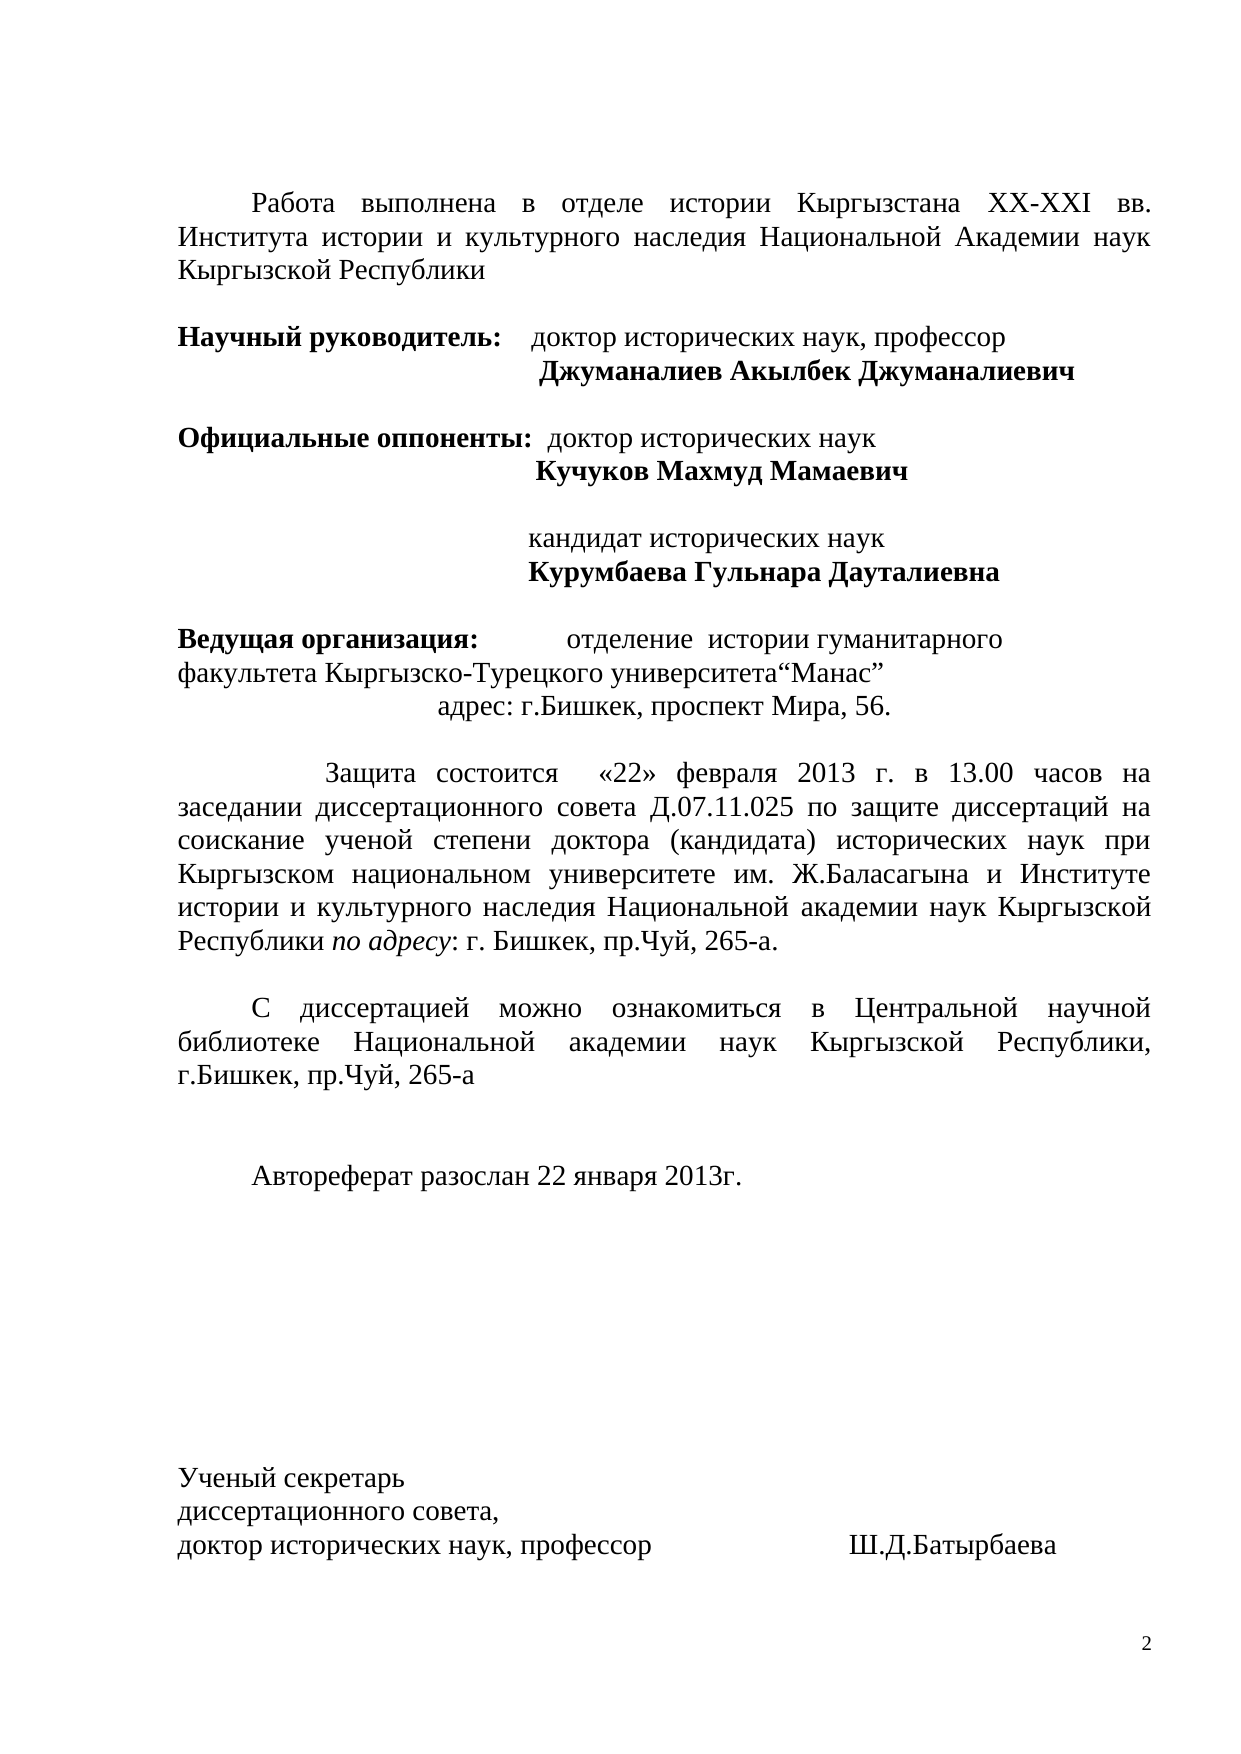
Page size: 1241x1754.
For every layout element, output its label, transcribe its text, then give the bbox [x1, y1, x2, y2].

text доктор исторических наук, профессор Ш.Д.Батырбаева [177, 1527, 1152, 1560]
text Ведущая организация: отделение истории гуманитарного факультета Кыргызско-Турецкого университета“Манас” [177, 621, 1152, 688]
text Курумбаева Гульнара Дауталиевна [177, 554, 1152, 588]
text Защита состоится «22» февраля 2013 г. в 13.00 часов на заседании диссертационного совета Д.07.11.025 по защите диссертаций на соискание ученой степени доктора (кандидата) исторических наук при Кыргызском национальном университете им. Ж.Баласагына и Институте истории и культурного наследия Национальной академии наук Кыргызской Республики по адресу: г. Бишкек, пр.Чуй, 265-а. [177, 755, 1152, 957]
text Научный руководитель: доктор исторических наук, профессор [177, 319, 1152, 353]
text кандидат исторических наук [177, 521, 1152, 554]
text Кучуков Махмуд Мамаевич [177, 453, 1152, 487]
text С диссертацией можно ознакомиться в Центральной научной библиотеке Национальной академии наук Кыргызской Республики, г.Бишкек, пр.Чуй, 265-а [177, 990, 1152, 1091]
text Автореферат разослан 22 января 2013г. [177, 1158, 1152, 1191]
text адрес: г.Бишкек, проспект Мира, 56. [177, 688, 1152, 722]
text диссертационного совета, [177, 1493, 1152, 1527]
text Работа выполнена в отделе истории Кыргызстана XX-XXI вв. Института истории и культурного наследия Национальной Академии наук Кыргызской Республики [177, 185, 1152, 286]
text Официальные оппоненты: доктор исторических наук [177, 420, 1152, 453]
text Ученый секретарь [177, 1460, 1152, 1493]
text Джуманалиев Акылбек Джуманалиевич [177, 353, 1152, 386]
